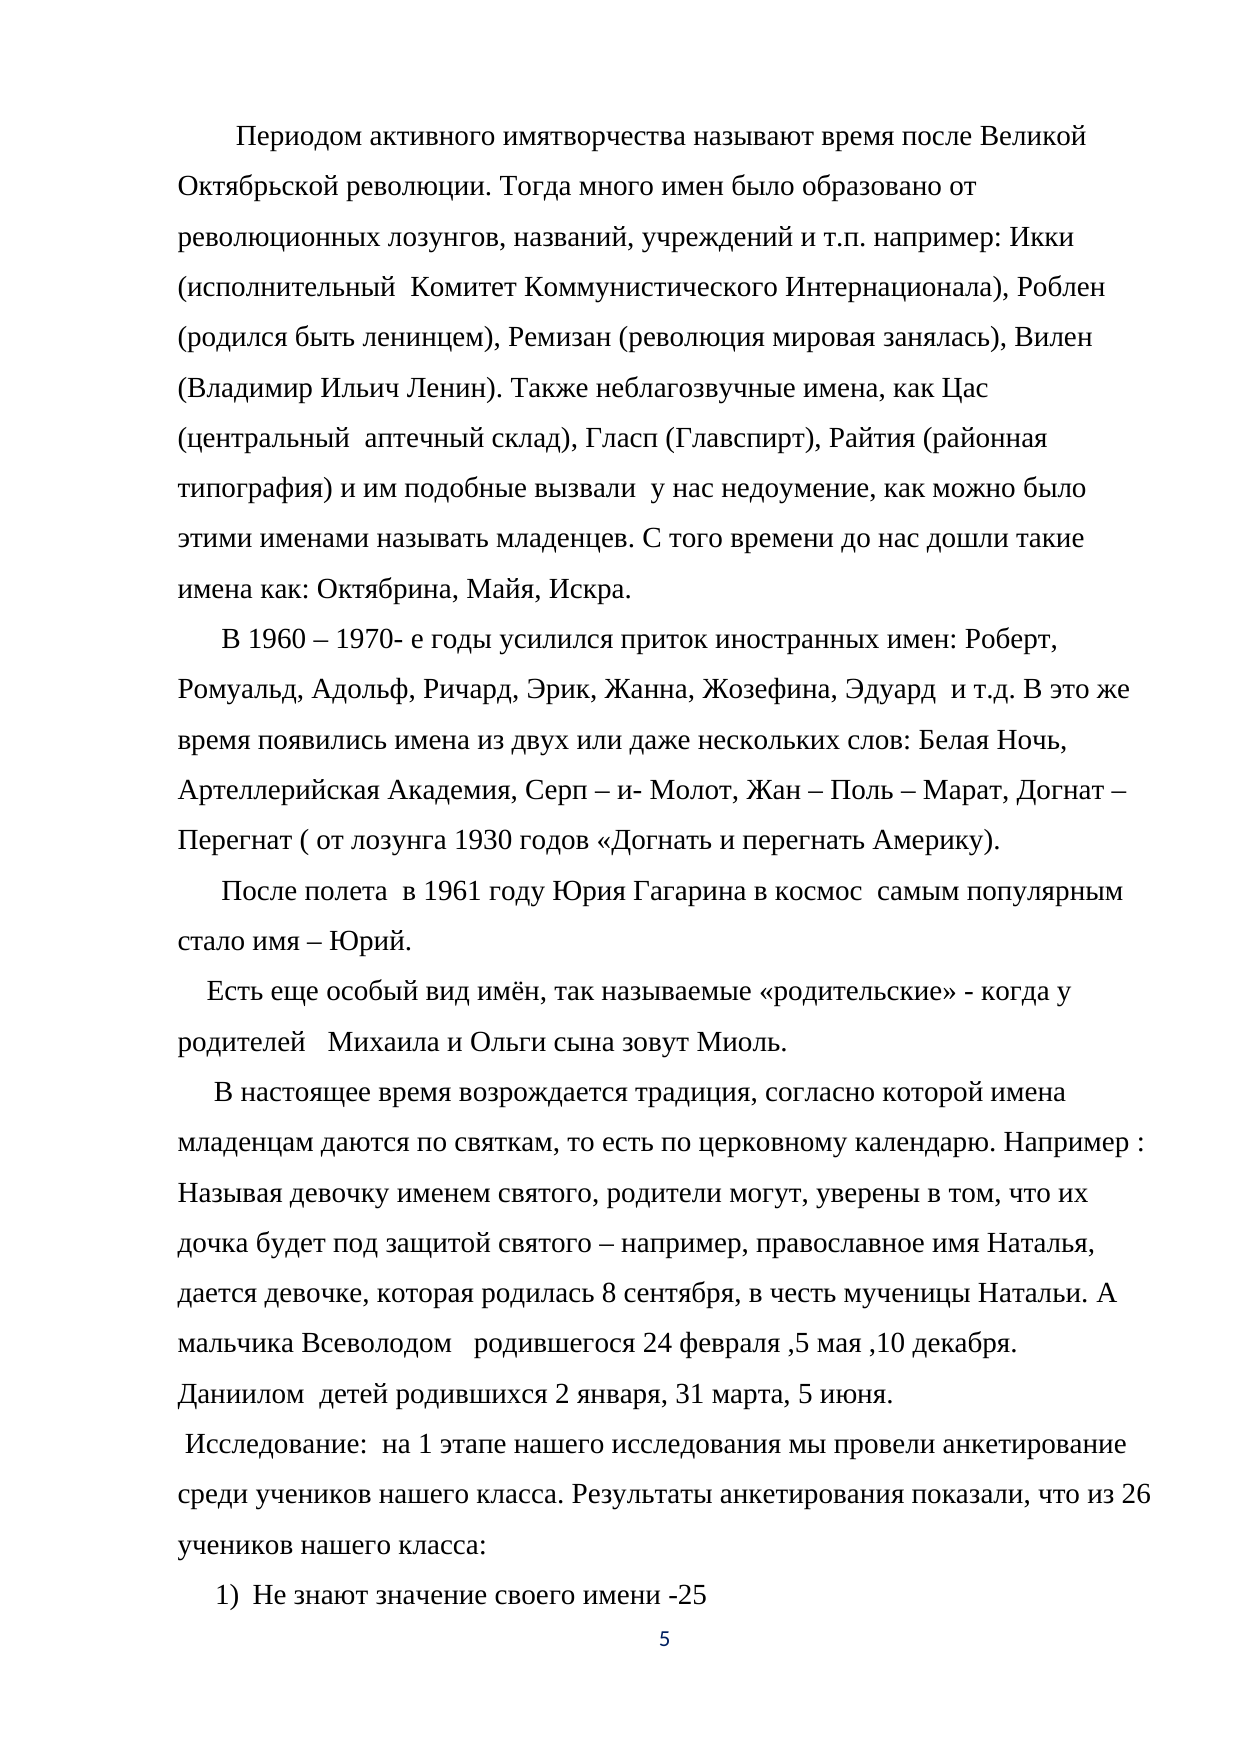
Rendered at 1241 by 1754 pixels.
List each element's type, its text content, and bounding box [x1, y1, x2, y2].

text В 1960 – 1970- е годы усилился приток иностранных имен: Роберт, Ромуальд, Адольф, Ричард, Эрик, Жанна, Жозефина, Эдуард и т.д. В это же время появились имена из двух или даже нескольких слов: Белая Ночь, Артеллерийская Академия, Серп – и- Молот, Жан – Поль – Марат, Догнат – Перегнат ( от лозунга 1930 годов «Догнать и перегнать Америку). [177, 621, 1152, 856]
text Периодом активного имятворчества называют время после Великой Октябрьской революции. Тогда много имен было образовано от революционных лозунгов, названий, учреждений и т.п. например: Икки (исполнительный Комитет Коммунистического Интернационала), Роблен (родился быть ленинцем), Ремизан (революция мировая занялась), Вилен (Владимир Ильич Ленин). Также неблагозвучные имена, как Цас (центральный аптечный склад), Гласп (Главспирт), Райтия (районная типография) и им подобные вызвали у нас недоумение, как можно было этими именами называть младенцев. С того времени до нас дошли такие имена как: Октябрина, Майя, Искра. [177, 118, 1152, 604]
text Есть еще особый вид имён, так называемые «родительские» - когда у родителей Михаила и Ольги сына зовут Миоль. [177, 973, 1152, 1057]
text После полета в 1961 году Юрия Гагарина в космос самым популярным стало имя – Юрий. [177, 873, 1152, 957]
text В настоящее время возрождается традиция, согласно которой имена младенцам даются по святкам, то есть по церковному календарю. Например : [177, 1074, 1152, 1158]
text Исследование: на 1 этапе нашего исследования мы провели анкетирование среди учеников нашего класса. Результаты анкетирования показали, что из 26 учеников нашего класса: [177, 1426, 1152, 1560]
text Называя девочку именем святого, родители могут, уверены в том, что их дочка будет под защитой святого – например, православное имя Наталья, дается девочке, которая родилась 8 сентября, в честь мученицы Натальи. А мальчика Всеволодом родившегося 24 февраля ,5 мая ,10 декабря. Даниилом детей родившихся 2 января, 31 марта, 5 июня. [177, 1175, 1152, 1409]
list Не знают значение своего имени -25 [215, 1577, 1152, 1611]
